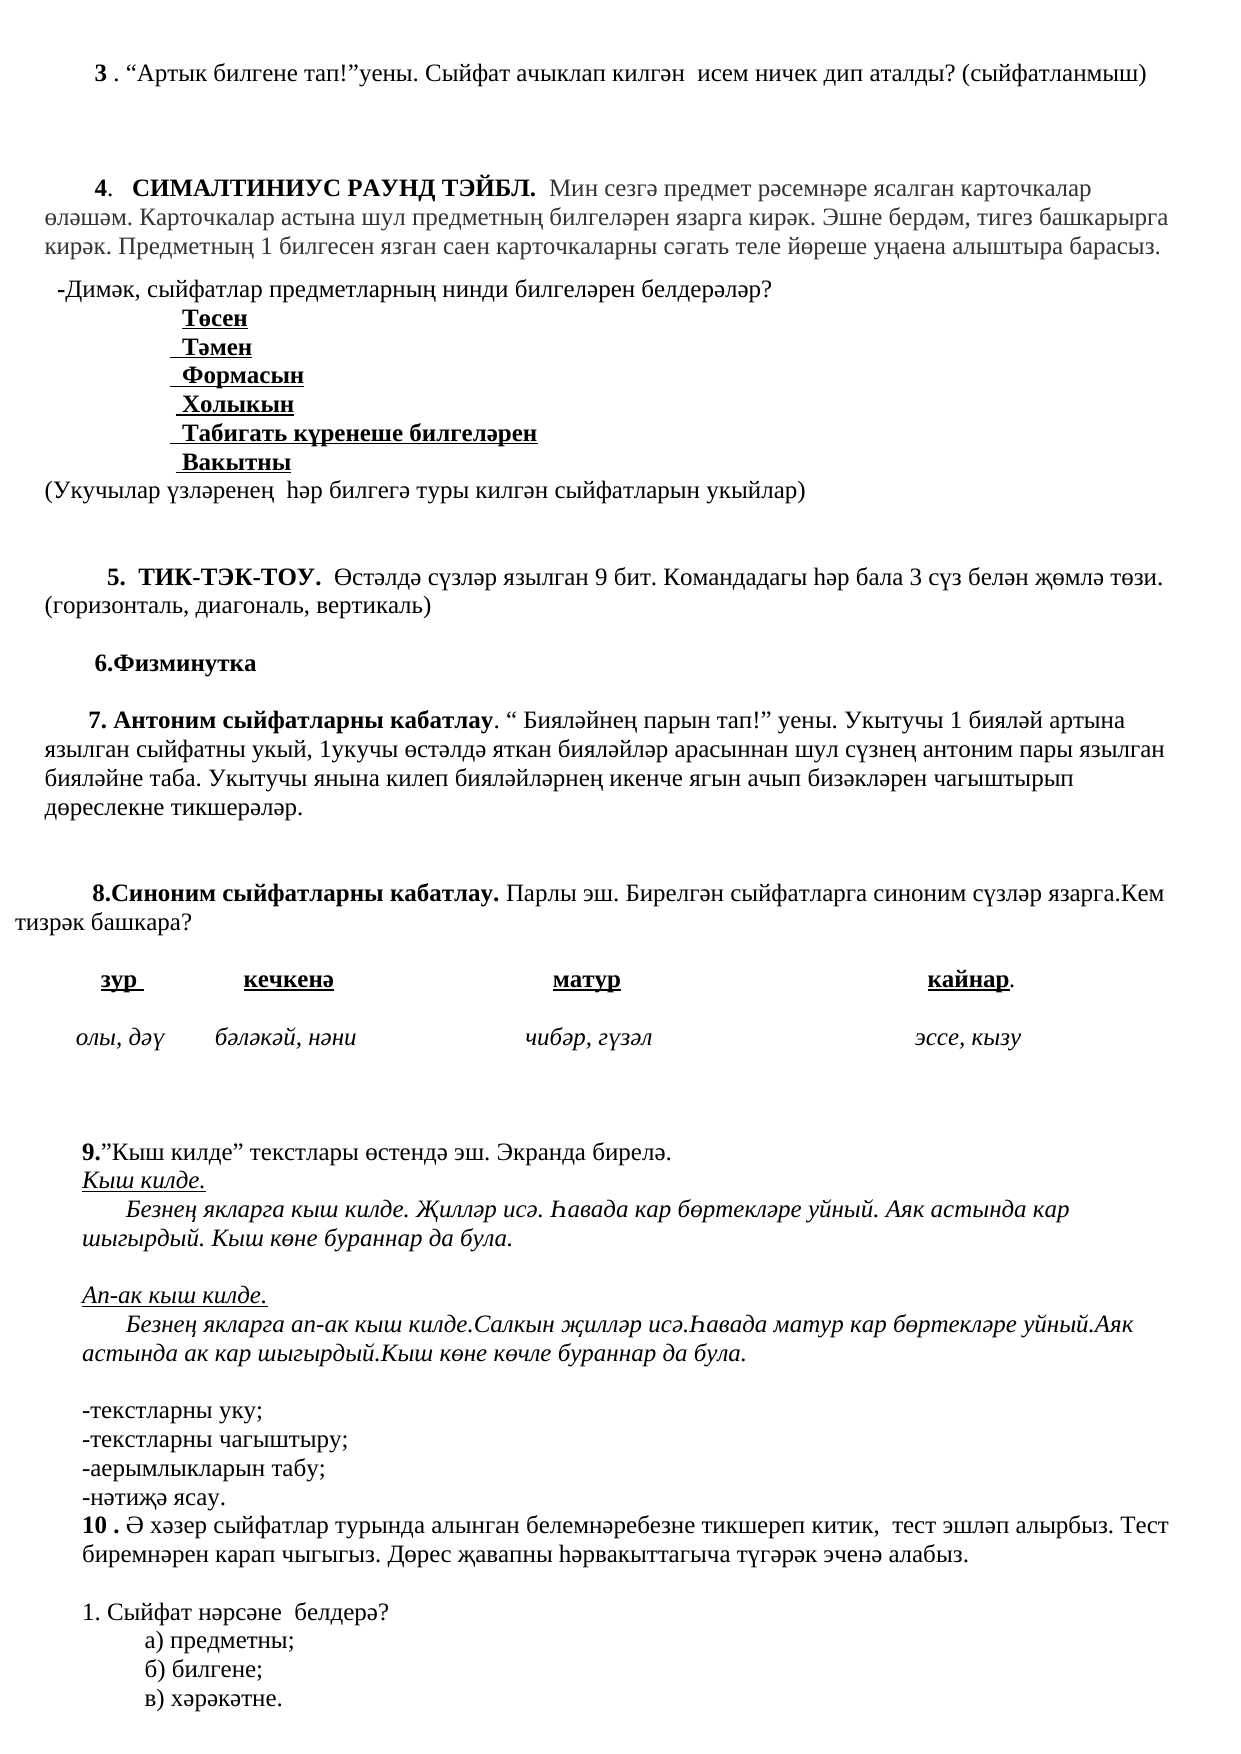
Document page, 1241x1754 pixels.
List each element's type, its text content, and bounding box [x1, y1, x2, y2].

text в) хәрәкәтне. [119, 1683, 1196, 1712]
text Формасын [7, 361, 1196, 389]
text 8.Синоним сыйфатларны кабатлау. Парлы эш. Бирелгән сыйфатларга синоним сүзләр язарга.Кем тизрәк башкара? [15, 878, 1196, 936]
text Безнең якларга кыш килде. Җилләр исә. Һавада кар бөртекләре уйный. Аяк астында кар шыгырдый. Кыш көне бураннар да була. [82, 1194, 1196, 1252]
text 4. СИМАЛТИНИУС РАУНД ТЭЙБЛ. Мин сезгә предмет рәсемнәре ясалган карточкалар өләшәм. Карточкалар астына шул предметның билгеләрен язарга кирәк. Эшне бердәм, тигез башкарырга кирәк. Предметның 1 билгесен язган саен карточкаларны сәгать теле йөреше уңаена алыштыра барасыз. [44, 173, 1196, 260]
text 10 . Ә хәзер сыйфатлар турында алынган белемнәребезне тикшереп китик, тест эшләп алырбыз. Тест биремнәрен карап чыгыгыз. Дөрес җавапны һәрвакыттагыча түгәрәк эченә алабыз. [82, 1511, 1196, 1568]
text (Укучылар үзләренең һәр билгегә туры килгән сыйфатларын укыйлар) [44, 476, 1196, 504]
text Вакытны [7, 447, 1196, 476]
text зур кечкенә матур кайнар. [7, 964, 1196, 993]
text 6.Физминутка [44, 648, 1196, 677]
text 5. ТИК-ТЭК-ТОУ. Өстәлдә сүзләр язылган 9 бит. Командадагы һәр бала 3 сүз белән җөмлә төзи.(горизонталь, диагональ, вертикаль) [44, 562, 1196, 619]
text Ап-ак кыш килде. [82, 1281, 1196, 1309]
text -аерымлыкларын табу; [82, 1453, 1196, 1482]
text -текстларны уку; [82, 1396, 1196, 1424]
text -Димәк, сыйфатлар предметларның нинди билгеләрен белдерәләр? [7, 274, 1196, 303]
text Табигать күренеше билгеләрен [7, 418, 1196, 447]
text б) билгене; [119, 1654, 1196, 1683]
text олы, дәү бәләкәй, нәни чибәр, гүзәл эссе, кызу [7, 1022, 1196, 1051]
text Безнең якларга ап-ак кыш килде.Салкын җилләр исә.Һавада матур кар бөртекләре уйный.Аяк астында ак кар шыгырдый.Кыш көне көчле бураннар да була. [82, 1309, 1196, 1367]
text 9.”Кыш килде” текстлары өстендә эш. Экранда бирелә. [82, 1137, 1196, 1166]
text Кыш килде. [82, 1166, 1196, 1194]
text 1. Сыйфат нәрсәне белдерә? [82, 1597, 1196, 1626]
text -текстларны чагыштыру; [82, 1424, 1196, 1453]
text -нәтиҗә ясау. [82, 1482, 1196, 1511]
text Тәмен [7, 332, 1196, 361]
text Холыкын [7, 389, 1196, 418]
text а) предметны; [82, 1626, 1196, 1654]
text Төсен [44, 303, 1196, 332]
text 7. Антоним сыйфатларны кабатлау. “ Бияләйнең парын тап!” уены. Укытучы 1 бияләй артына язылган сыйфатны укый, 1укучы өстәлдә яткан бияләйләр арасыннан шул сүзнең антоним пары язылган бияләйне таба. Укытучы янына килеп бияләйләрнең икенче ягын ачып бизәкләрен чагыштырып дөреслекне тикшерәләр. [44, 706, 1196, 821]
text 3 . “Артык билгене тап!”уены. Сыйфат ачыклап килгән исем ничек дип аталды? (сыйфатланмыш) [44, 58, 1196, 87]
